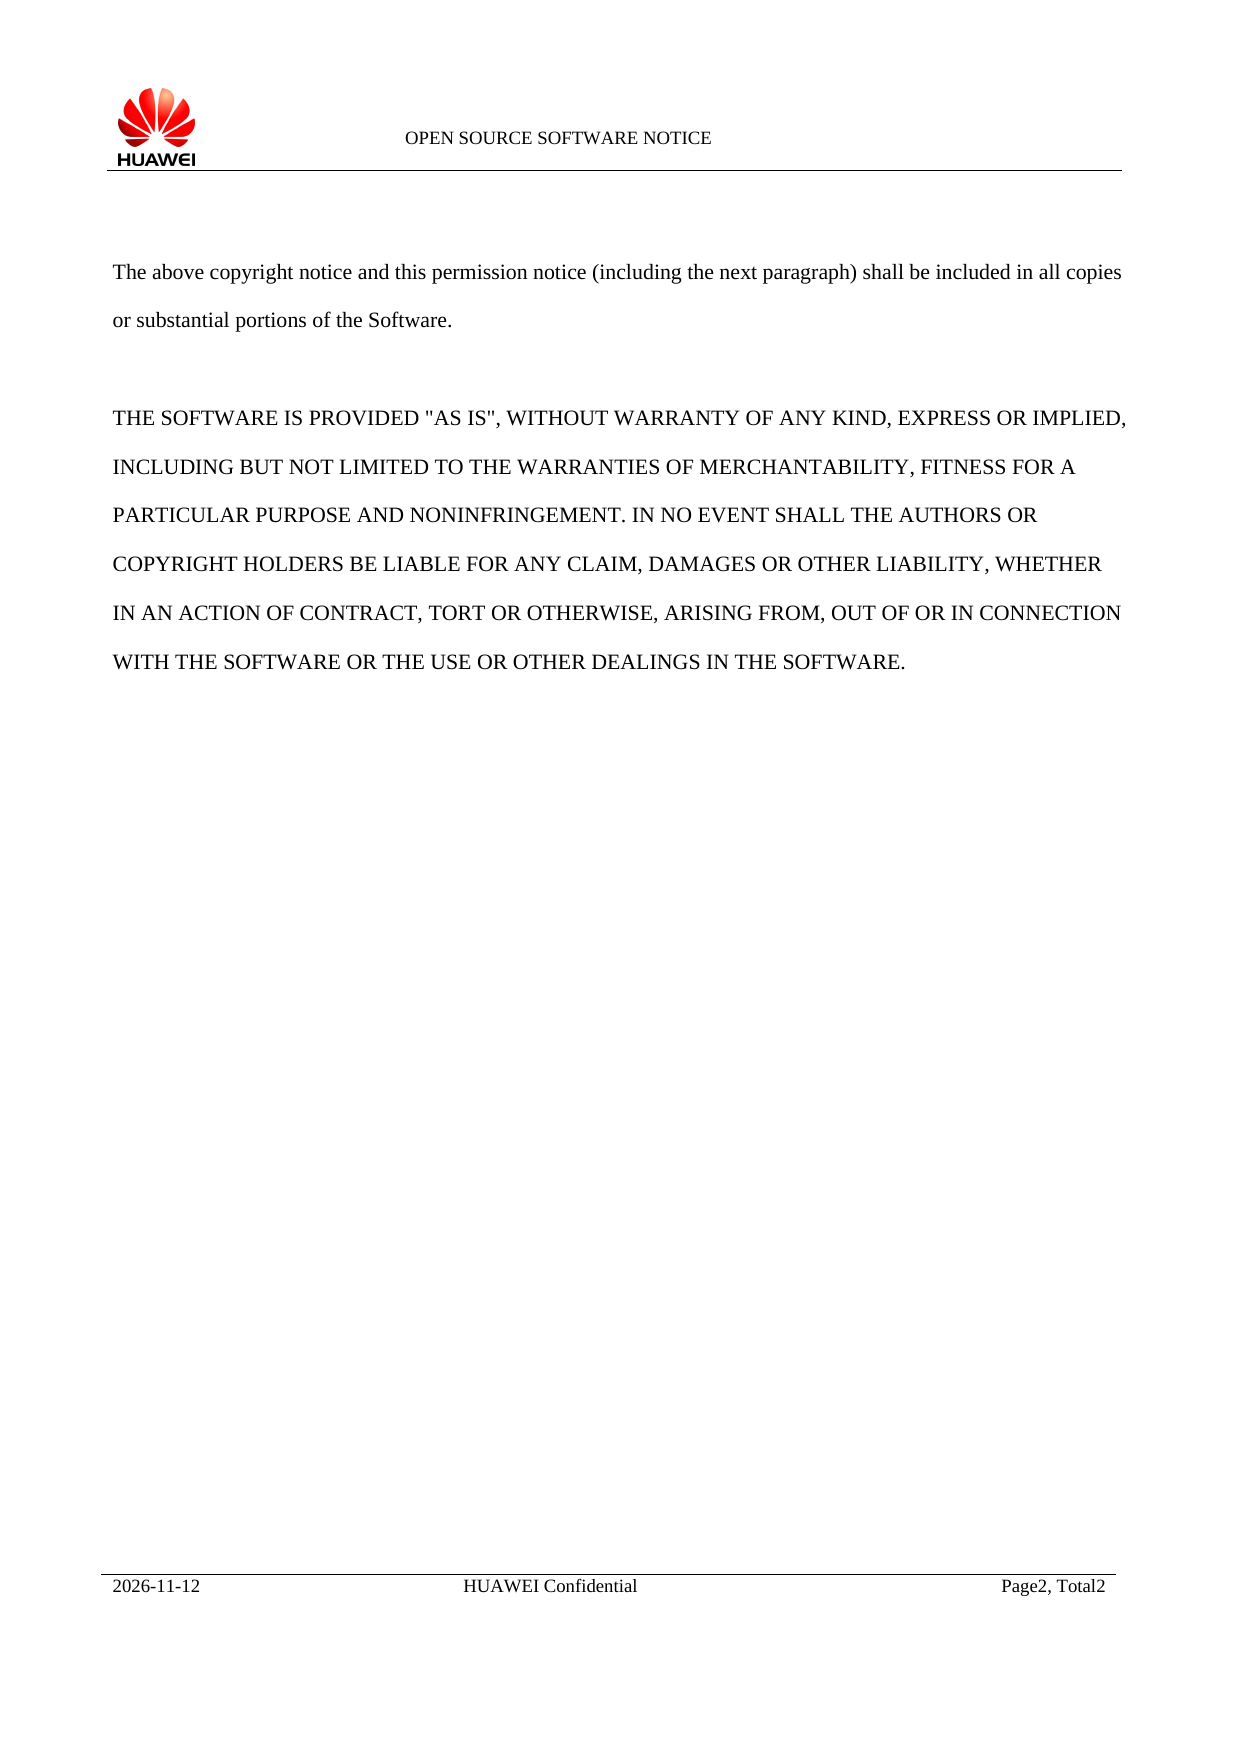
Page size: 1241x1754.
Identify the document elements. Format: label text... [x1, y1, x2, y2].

picture [118, 88, 195, 166]
